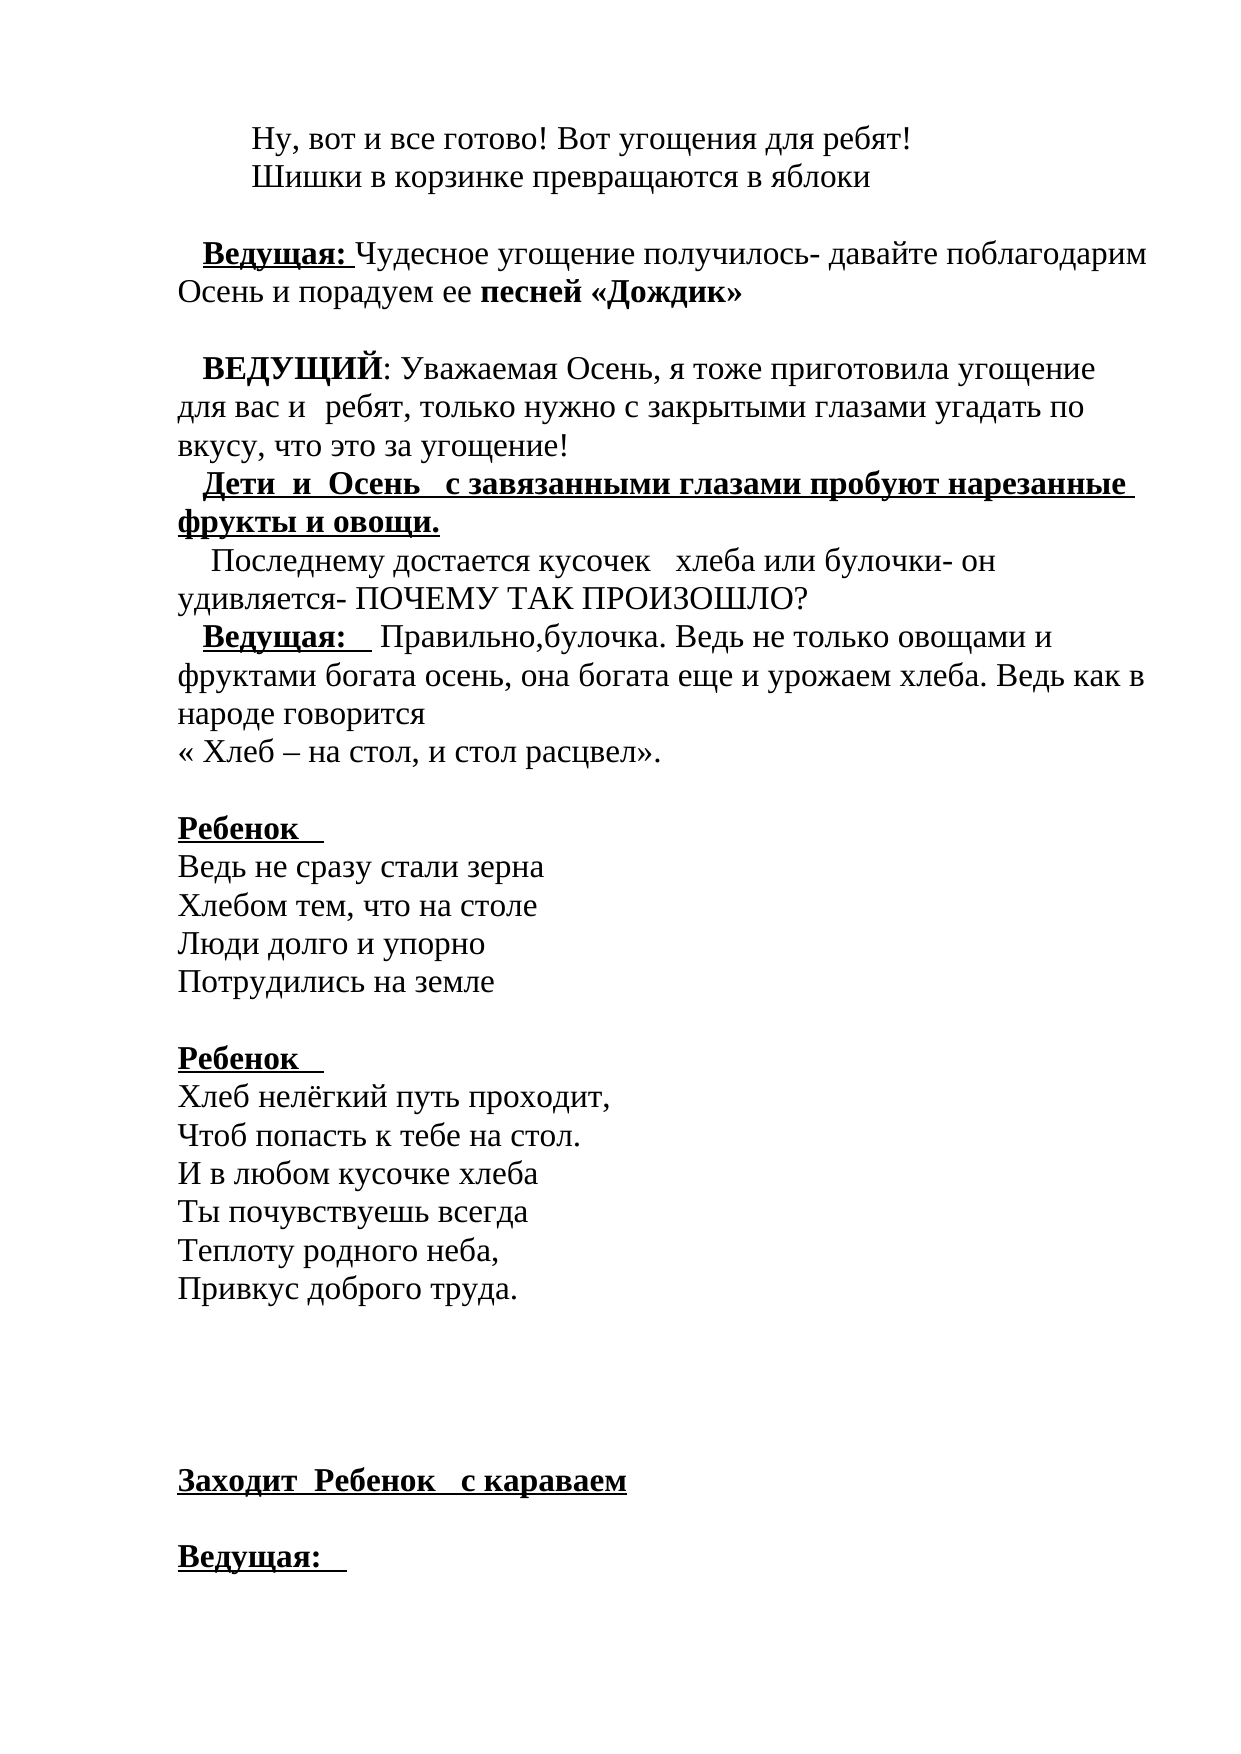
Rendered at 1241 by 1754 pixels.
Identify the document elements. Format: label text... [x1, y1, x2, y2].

text Ведущая: [177, 1536, 1152, 1575]
text Ребенок [177, 1038, 1152, 1076]
text Ведущая: Правильно,булочка. Ведь не только овощами и фруктами богата осень, она богата еще и урожаем хлеба. Ведь как в народе говорится [177, 616, 1152, 731]
text « Хлеб – на стол, и стол расцвел». [177, 731, 1152, 770]
text Шишки в корзинке превращаются в яблоки [177, 156, 1152, 195]
text Дети и Осень с завязанными глазами пробуют нарезанные фрукты и овощи. [177, 463, 1152, 540]
text Ну, вот и все готово! Вот угощения для ребят! [177, 118, 1152, 156]
text Последнему достается кусочек хлеба или булочки- он удивляется- ПОЧЕМУ ТАК ПРОИЗОШЛО? [177, 540, 1152, 616]
text ВЕДУЩИЙ: Уважаемая Осень, я тоже приготовила угощение для вас и ребят, только нужно с закрытыми глазами угадать по вкусу, что это за угощение! [177, 348, 1152, 463]
text Ребенок [177, 808, 1152, 846]
text Заходит Ребенок с караваем [177, 1460, 1152, 1498]
text Ведущая: Чудесное угощение получилось- давайте поблагодарим Осень и порадуем ее песней «Дождик» [177, 233, 1152, 310]
text Ведь не сразу стали зерна Хлебом тем, что на столе Люди долго и упорно Потрудились на земле [177, 846, 1152, 1000]
text Хлеб нелёгкий путь проходит, Чтоб попасть к тебе на стол. И в любом кусочке хлеба Ты почувствуешь всегда Теплоту родного неба, Привкус доброго труда. [177, 1076, 1152, 1306]
